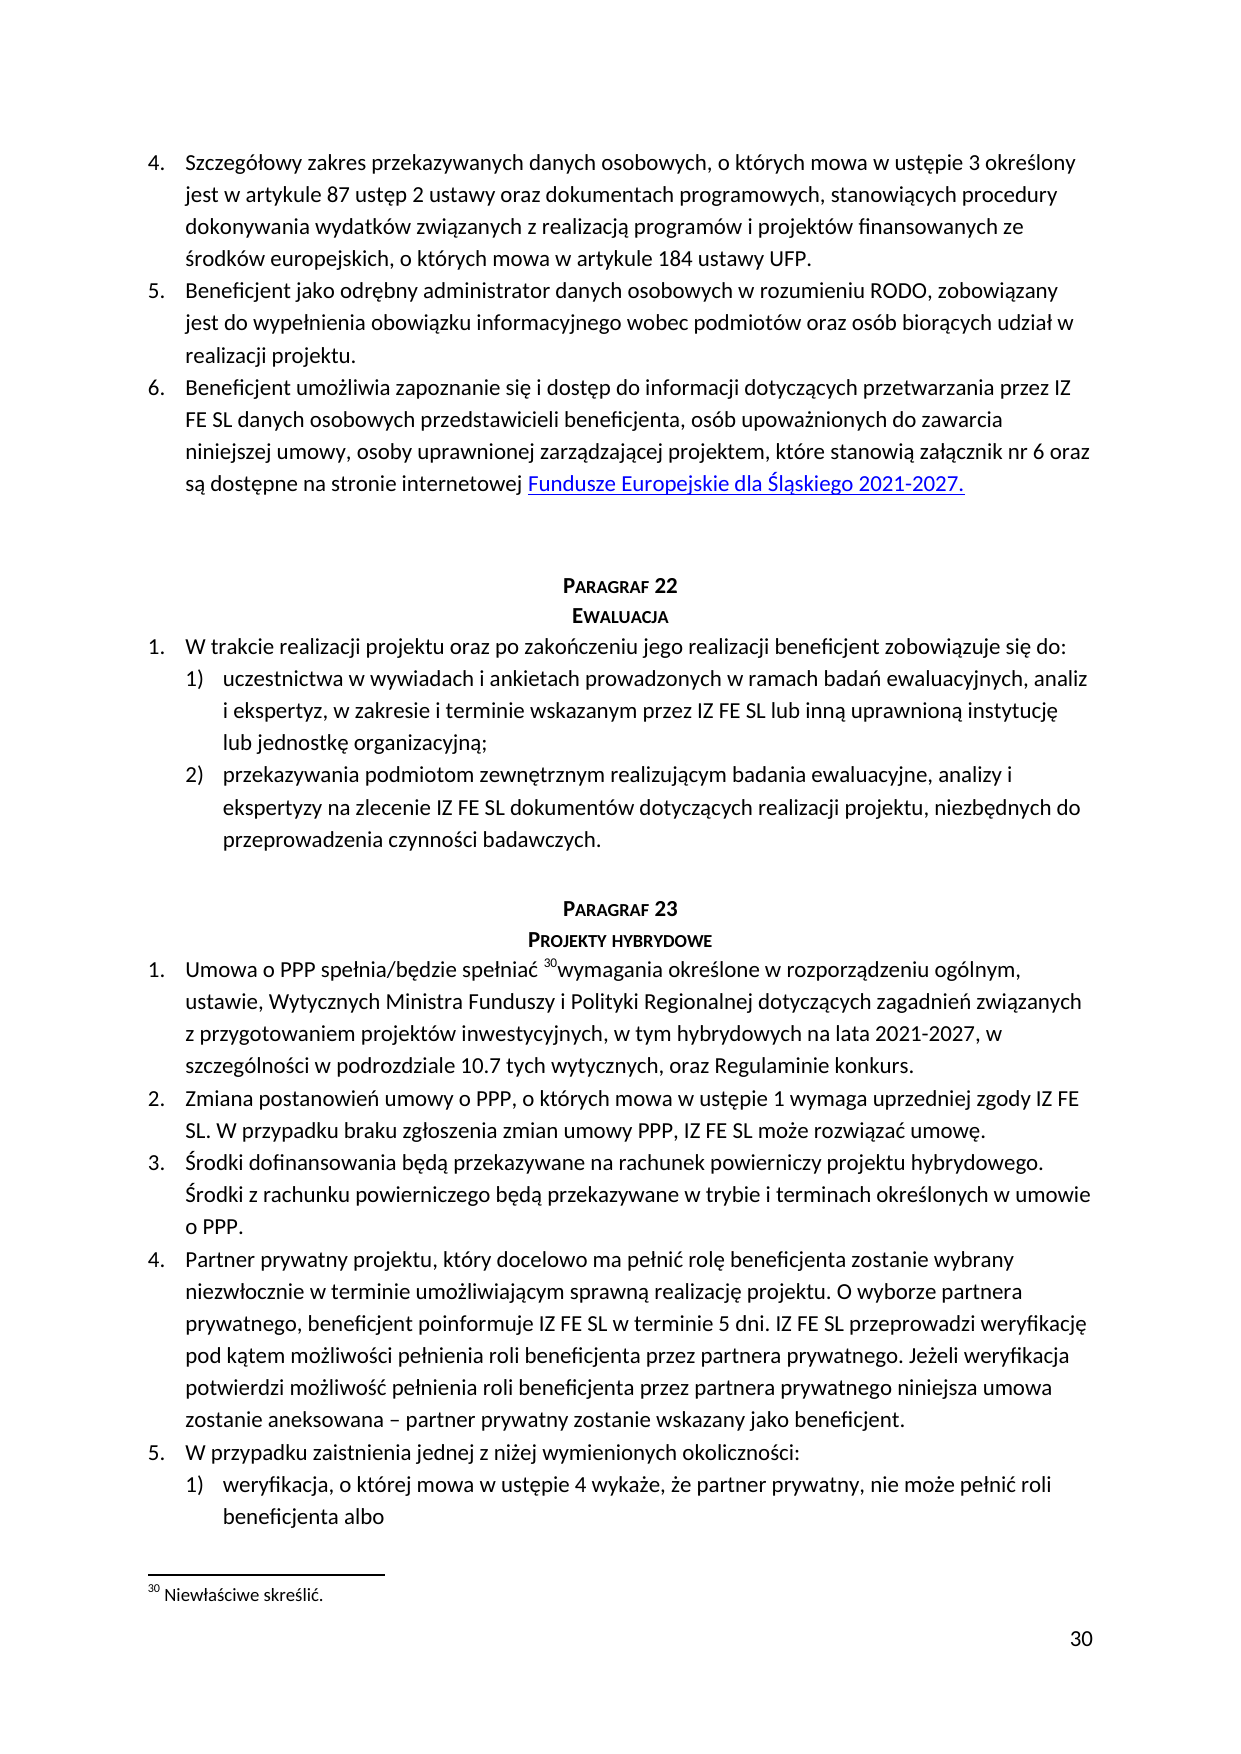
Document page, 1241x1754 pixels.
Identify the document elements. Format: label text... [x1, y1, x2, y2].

list weryfikacja, o której mowa w ustępie 4 wykaże, że partner prywatny, nie może pełnić roli beneficjenta albo [185, 1470, 1093, 1530]
list Beneficjent jako odrębny administrator danych osobowych w rozumieniu RODO, zobowiązany jest do wypełnienia obowiązku informacyjnego wobec podmiotów oraz osób biorących udział w realizacji projektu. [148, 276, 1093, 369]
list Zmiana postanowień umowy o PPP, o których mowa w ustępie 1 wymaga uprzedniej zgody IZ FE SL. W przypadku braku zgłoszenia zmian umowy PPP, IZ FE SL może rozwiązać umowę. [148, 1084, 1093, 1144]
list przekazywania podmiotom zewnętrznym realizującym badania ewaluacyjne, analizy i ekspertyzy na zlecenie IZ FE SL dokumentów dotyczących realizacji projektu, niezbędnych do przeprowadzenia czynności badawczych. [185, 761, 1093, 853]
list Umowa o PPP spełnia/będzie spełniać wymagania określone w rozporządzeniu ogólnym, ustawie, Wytycznych Ministra Funduszy i Polityki Regionalnej dotyczących zagadnień związanych z przygotowaniem projektów inwestycyjnych, w tym hybrydowych na lata 2021-2027, w szczególności w podrozdziale 10.7 tych wytycznych, oraz Regulaminie konkurs. [148, 955, 1093, 1079]
list Beneficjent umożliwia zapoznanie się i dostęp do informacji dotyczących przetwarzania przez IZ FE SL danych osobowych przedstawicieli beneficjenta, osób upoważnionych do zawarcia niniejszej umowy, osoby uprawnionej zarządzającej projektem, które stanowią załącznik nr 6 oraz są dostępne na stronie internetowej Fundusze Europejskie dla Śląskiego 2021-2027. [148, 373, 1093, 497]
list W trakcie realizacji projektu oraz po zakończeniu jego realizacji beneficjent zobowiązuje się do: [148, 632, 1093, 660]
list Partner prywatny projektu, który docelowo ma pełnić rolę beneficjenta zostanie wybrany niezwłocznie w terminie umożliwiającym sprawną realizację projektu. O wyborze partnera prywatnego, beneficjent poinformuje IZ FE SL w terminie 5 dni. IZ FE SL przeprowadzi weryfikację pod kątem możliwości pełnienia roli beneficjenta przez partnera prywatnego. Jeżeli weryfikacja potwierdzi możliwość pełnienia roli beneficjenta przez partnera prywatnego niniejsza umowa zostanie aneksowana – partner prywatny zostanie wskazany jako beneficjent. [148, 1245, 1093, 1434]
list Środki dofinansowania będą przekazywane na rachunek powierniczy projektu hybrydowego. Środki z rachunku powierniczego będą przekazywane w trybie i terminach określonych w umowie o PPP. [148, 1148, 1093, 1241]
subtitle Paragraf 22 Ewaluacja [148, 571, 1093, 629]
list uczestnictwa w wywiadach i ankietach prowadzonych w ramach badań ewaluacyjnych, analiz i ekspertyz, w zakresie i terminie wskazanym przez IZ FE SL lub inną uprawnioną instytucję lub jednostkę organizacyjną; [185, 664, 1093, 756]
subtitle Paragraf 23 Projekty hybrydowe [148, 894, 1093, 953]
list Szczegółowy zakres przekazywanych danych osobowych, o których mowa w ustępie 3 określony jest w artykule 87 ustęp 2 ustawy oraz dokumentach programowych, stanowiących procedury dokonywania wydatków związanych z realizacją programów i projektów finansowanych ze środków europejskich, o których mowa w artykule 184 ustawy UFP. [148, 148, 1093, 272]
list W przypadku zaistnienia jednej z niżej wymienionych okoliczności: [148, 1438, 1093, 1466]
